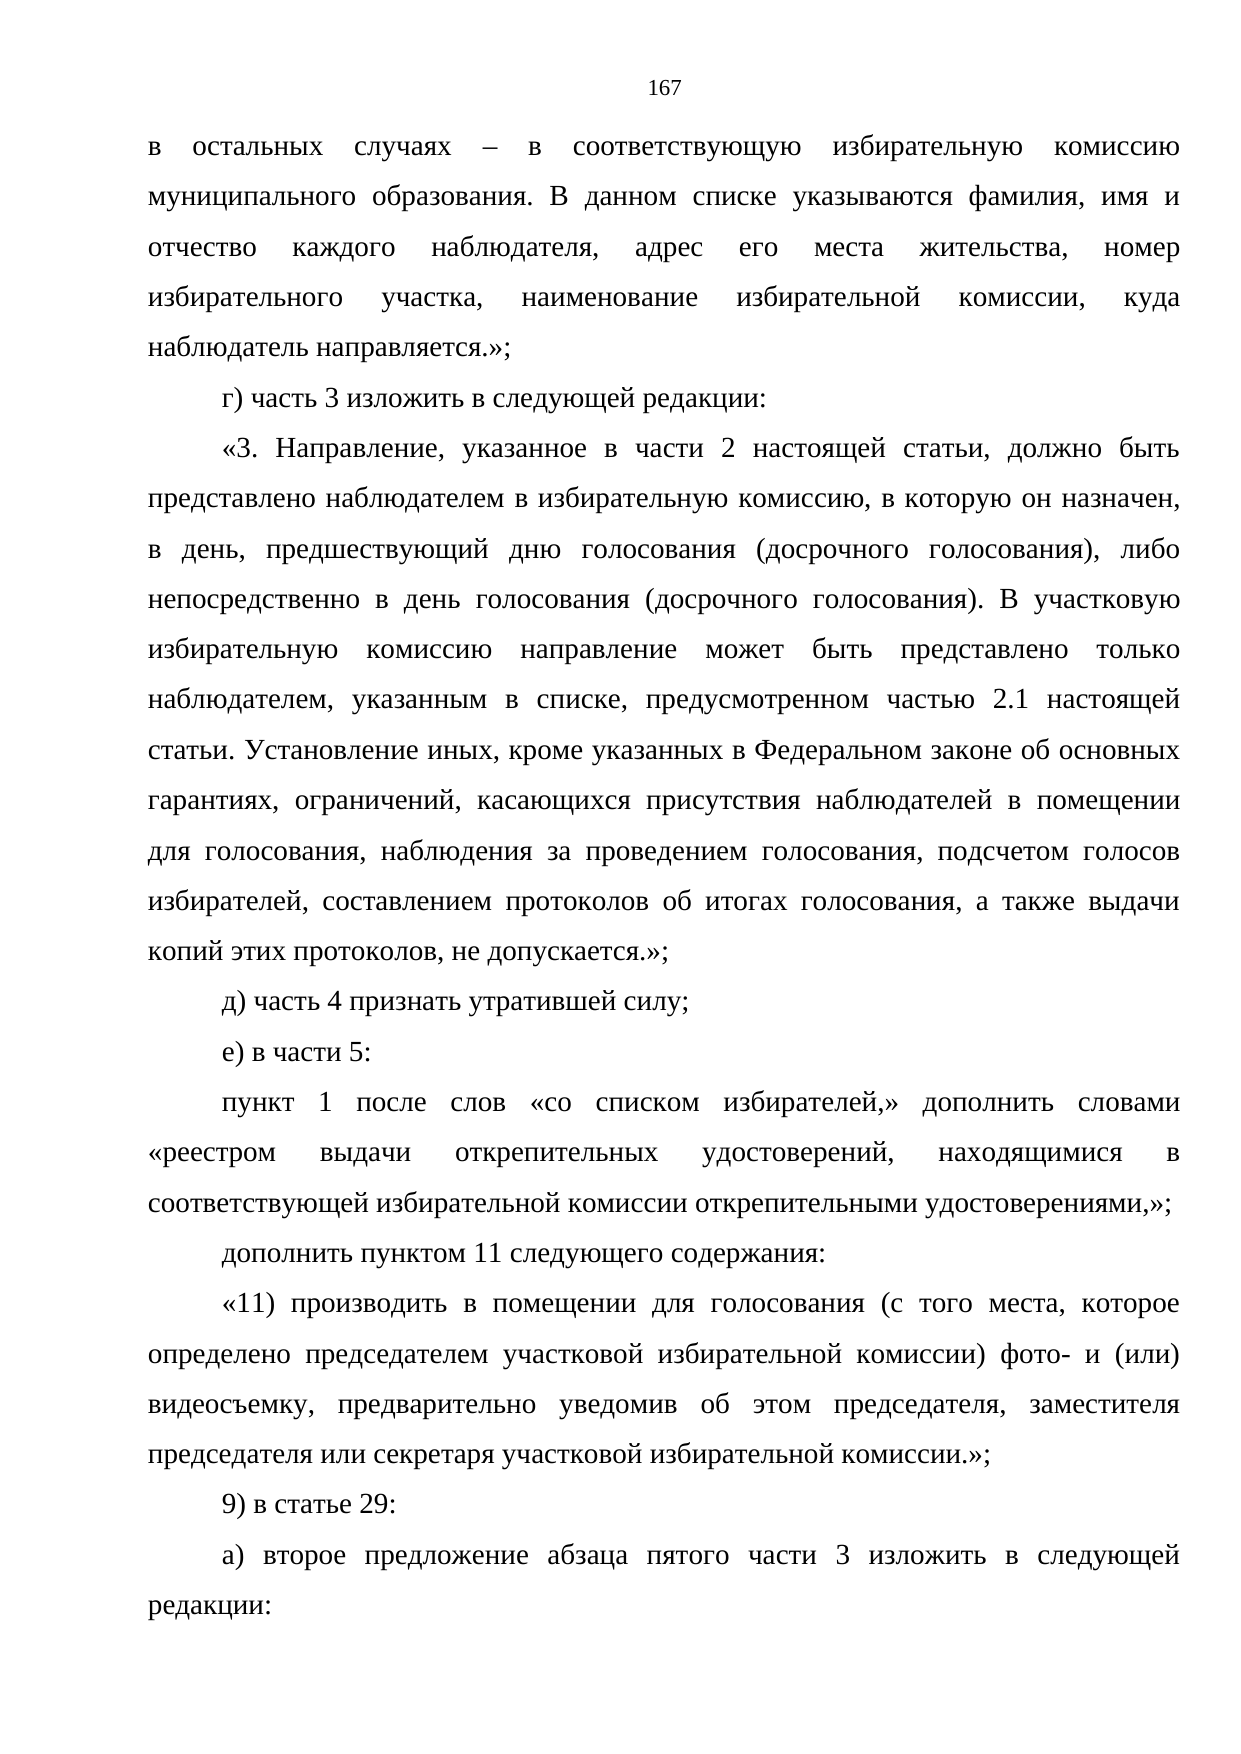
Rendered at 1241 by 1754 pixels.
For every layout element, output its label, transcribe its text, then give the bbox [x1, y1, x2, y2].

text «3. Направление, указанное в части 2 настоящей статьи, должно быть представлено наблюдателем в избирательную комиссию, в которую он назначен, в день, предшествующий дню голосования (досрочного голосования), либо непосредственно в день голосования (досрочного голосования). В участковую избирательную комиссию направление может быть представлено только наблюдателем, указанным в списке, предусмотренном частью 2.1 настоящей статьи. Установление иных, кроме указанных в Федеральном законе об основных гарантиях, ограничений, касающихся присутствия наблюдателей в помещении для голосования, наблюдения за проведением голосования, подсчетом голосов избирателей, составлением протоколов об итогах голосования, а также выдачи копий этих протоколов, не допускается.»; [148, 430, 1181, 967]
text е) в части 5: [148, 1034, 1181, 1067]
text а) второе предложение абзаца пятого части 3 изложить в следующей редакции: [148, 1537, 1181, 1621]
text 9) в статье 29: [148, 1487, 1181, 1520]
text д) часть 4 признать утратившей силу; [148, 983, 1181, 1017]
text пункт 1 после слов «со списком избирателей,» дополнить словами «реестром выдачи открепительных удостоверений, находящимися в соответствующей избирательной комиссии открепительными удостоверениями,»; [148, 1084, 1181, 1218]
text «11) производить в помещении для голосования (с того места, которое определено председателем участковой избирательной комиссии) фото- и (или) видеосъемку, предварительно уведомив об этом председателя, заместителя председателя или секретаря участковой избирательной комиссии.»; [148, 1285, 1181, 1470]
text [148, 128, 1181, 363]
text г) часть 3 изложить в следующей редакции: [148, 380, 1181, 413]
text дополнить пунктом 11 следующего содержания: [148, 1235, 1181, 1269]
